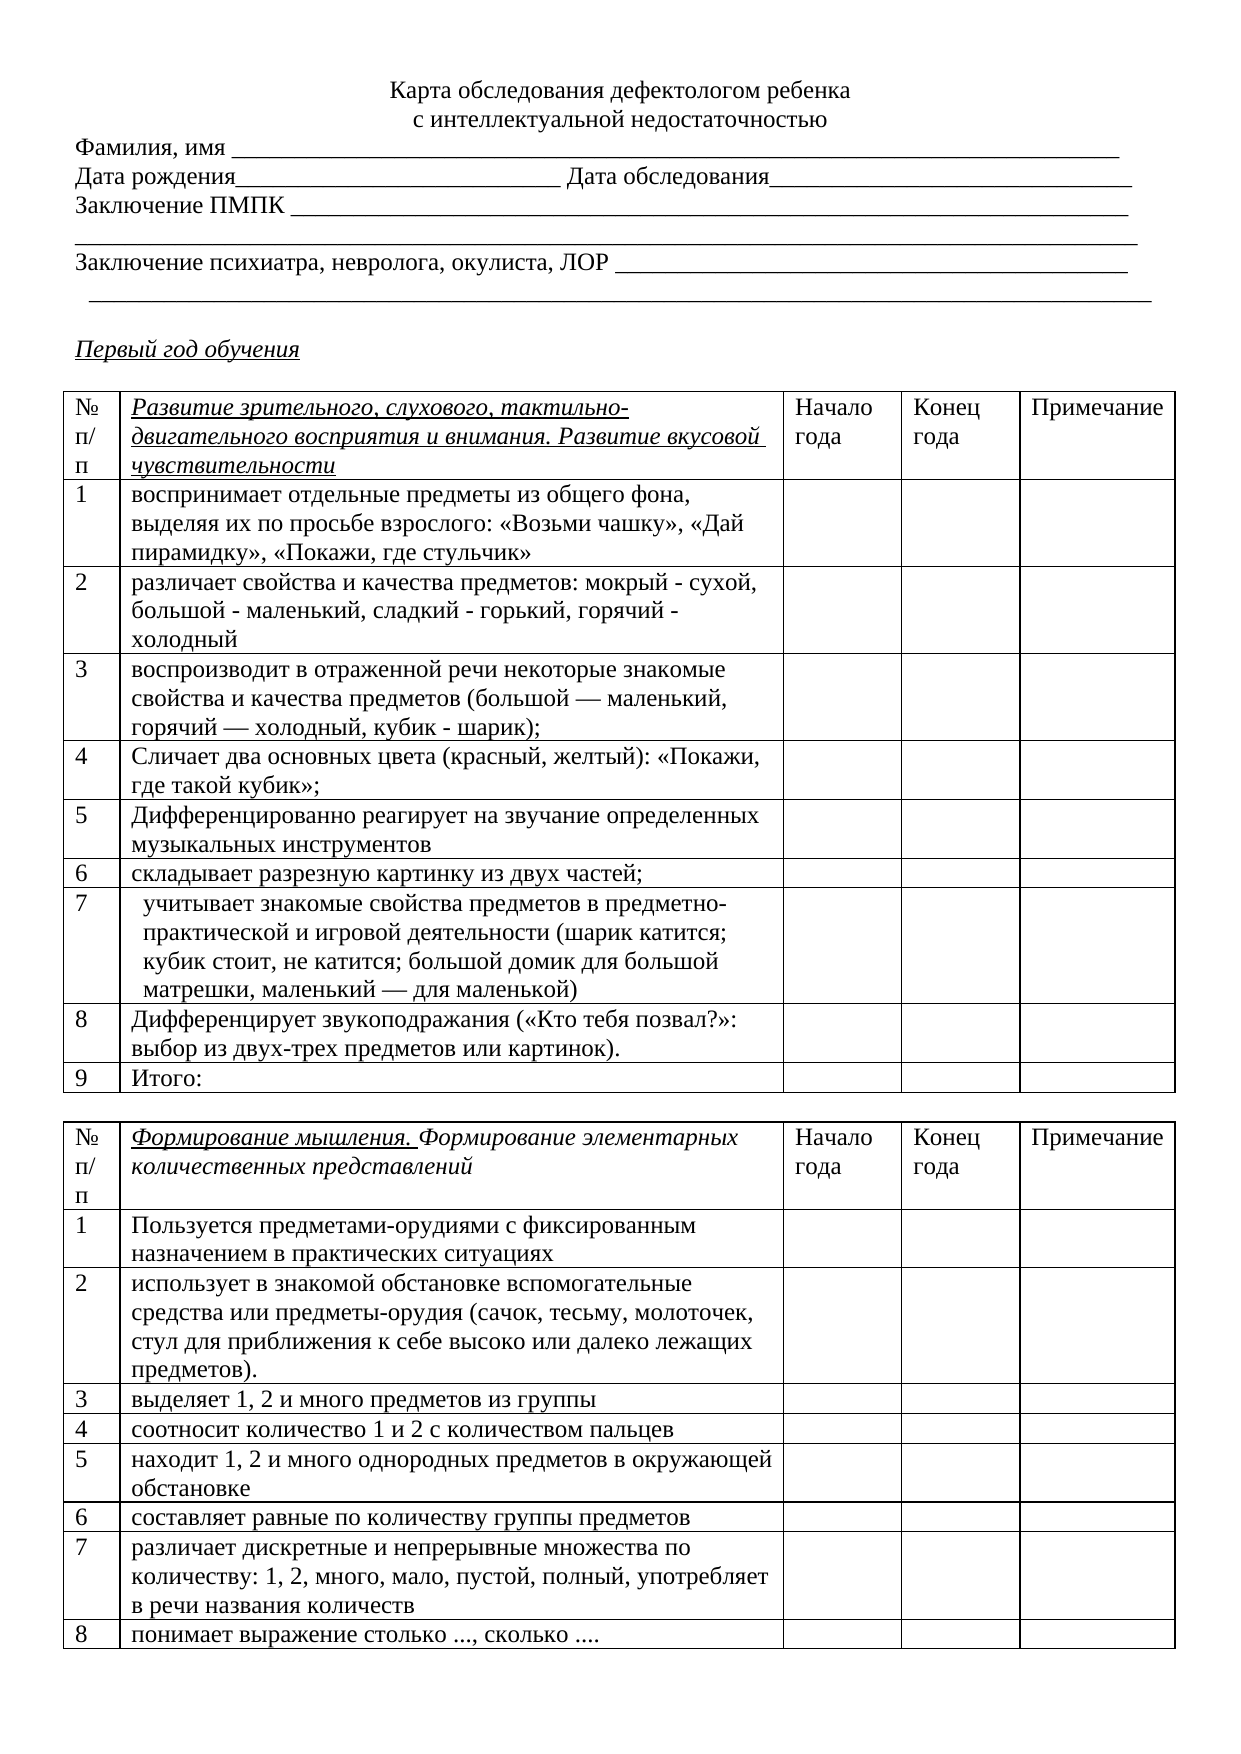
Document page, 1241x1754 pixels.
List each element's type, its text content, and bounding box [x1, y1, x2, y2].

table_cell [784, 1414, 901, 1443]
table_cell [784, 1063, 901, 1092]
table_cell [1021, 1532, 1174, 1618]
text _____________________________________________________________________________________ [75, 219, 1165, 247]
table_cell Дифференцирует звукоподражания («Кто тебя позвал?»: выбор из двух-трех предметов или картинок). [121, 1004, 783, 1062]
table_cell [1021, 859, 1174, 887]
table_cell [784, 1210, 901, 1267]
table_cell [784, 1444, 901, 1501]
table_header Развитие зрительного, слухового, тактильно-двигательного восприятия и внимания. Развитие вкусовой чувствительности [121, 392, 783, 478]
table_cell [1021, 1384, 1174, 1413]
table_cell [1021, 741, 1174, 799]
table_header Конец года [902, 1123, 1019, 1209]
table_cell [902, 1444, 1019, 1501]
text Заключение психиатра, невролога, окулиста, ЛОР _________________________________________ [75, 247, 1165, 276]
table_cell воспроизводит в отраженной речи некоторые знакомые свойства и качества предметов (большой — маленький, горячий — холодный, кубик - шарик); [121, 654, 783, 740]
table_cell [784, 480, 901, 566]
table_cell [1021, 800, 1174, 857]
table_cell [1021, 888, 1174, 1003]
table_header № п/п [64, 1123, 119, 1209]
table_cell [784, 1268, 901, 1383]
table_cell [784, 1503, 901, 1531]
table_cell [784, 1384, 901, 1413]
table_cell [902, 480, 1019, 566]
table_cell [1021, 1444, 1174, 1501]
table_header Конец года [902, 392, 1019, 478]
table_cell 5 [64, 1444, 119, 1501]
text Дата рождения__________________________ Дата обследования_____________________________ [75, 161, 1165, 190]
table_cell Дифференцированно реагирует на звучание определенных музыкальных инструментов [121, 800, 783, 857]
table_header Примечание [1021, 392, 1174, 478]
table_cell [902, 1004, 1019, 1062]
table_cell [784, 1532, 901, 1618]
table_cell [784, 800, 901, 857]
table_cell 5 [64, 800, 119, 857]
text _____________________________________________________________________________________ [75, 276, 1165, 305]
table_cell соотносит количество 1 и 2 с количеством пальцев [121, 1414, 783, 1443]
table_cell [1021, 654, 1174, 740]
table_cell [902, 1210, 1019, 1267]
table_header Начало года [784, 392, 901, 478]
table_cell воспринимает отдельные предметы из общего фона, выделяя их по просьбе взрослого: «Возьми чашку», «Дай пирамидку», «Покажи, где стульчик» [121, 480, 783, 566]
table_cell [902, 859, 1019, 887]
table_cell 6 [64, 1503, 119, 1531]
text Фамилия, имя _______________________________________________________________________ [75, 132, 1165, 161]
table_cell [902, 1503, 1019, 1531]
table_cell 6 [64, 859, 119, 887]
table_cell 4 [64, 741, 119, 799]
table_cell [902, 1414, 1019, 1443]
table_cell [784, 567, 901, 653]
table_header Формирование мышления. Формирование элементарных количественных представлений [121, 1123, 783, 1209]
table_cell Пользуется предметами-орудиями с фиксированным назначением в практических ситуациях [121, 1210, 783, 1267]
text Первый год обучения [75, 334, 1165, 362]
table_cell складывает разрезную картинку из двух частей; [121, 859, 783, 887]
table_cell 4 [64, 1414, 119, 1443]
table_cell [1021, 1620, 1174, 1648]
table_header № п/п [64, 392, 119, 478]
table_cell 2 [64, 1268, 119, 1383]
table_cell 3 [64, 1384, 119, 1413]
table_cell [1021, 1210, 1174, 1267]
table_cell 3 [64, 654, 119, 740]
table_cell [902, 1620, 1019, 1648]
table_cell 2 [64, 567, 119, 653]
table_cell [902, 1384, 1019, 1413]
table_cell [1021, 480, 1174, 566]
table_cell [902, 567, 1019, 653]
table_cell [902, 1532, 1019, 1618]
table_cell [784, 1620, 901, 1648]
table_cell [902, 888, 1019, 1003]
table_cell [784, 741, 901, 799]
text Карта обследования дефектологом ребенка [75, 75, 1165, 104]
table_cell [784, 654, 901, 740]
table_cell [902, 1268, 1019, 1383]
text с интеллектуальной недостаточностью [75, 104, 1165, 132]
table_cell [784, 859, 901, 887]
table_cell Сличает два основных цвета (красный, желтый): «Покажи, где такой кубик»; [121, 741, 783, 799]
table_cell 8 [64, 1004, 119, 1062]
table_cell [1021, 1004, 1174, 1062]
table_cell использует в знакомой обстановке вспомогательные средства или предметы-орудия (сачок, тесьму, молоточек, стул для приближения к себе высоко или далеко лежащих предметов). [121, 1268, 783, 1383]
table_cell 1 [64, 1210, 119, 1267]
table_cell [784, 1004, 901, 1062]
table_cell 1 [64, 480, 119, 566]
table_cell составляет равные по количеству группы предметов [121, 1503, 783, 1531]
table_header Примечание [1021, 1123, 1174, 1209]
table_cell Итого: [121, 1063, 783, 1092]
table_header Начало года [784, 1123, 901, 1209]
table_cell находит 1, 2 и много однородных предметов в окружающей обстановке [121, 1444, 783, 1501]
table_cell выделяет 1, 2 и много предметов из группы [121, 1384, 783, 1413]
table_cell 9 [64, 1063, 119, 1092]
table_cell [1021, 567, 1174, 653]
table_cell [1021, 1268, 1174, 1383]
table_cell [902, 800, 1019, 857]
table_cell [784, 888, 901, 1003]
table_cell [902, 1063, 1019, 1092]
table_cell 8 [64, 1620, 119, 1648]
table_cell 7 [64, 1532, 119, 1618]
table_cell [1021, 1503, 1174, 1531]
text Заключение ПМПК ___________________________________________________________________ [75, 190, 1165, 219]
table_cell 7 [64, 888, 119, 1003]
table_cell [902, 654, 1019, 740]
table_cell [1021, 1414, 1174, 1443]
table_cell различает дискретные и непрерывные множества по количеству: 1, 2, много, мало, пустой, полный, употребляет в речи названия количеств [121, 1532, 783, 1618]
table_cell различает свойства и качества предметов: мокрый - сухой, большой - маленький, сладкий - горький, горячий - холодный [121, 567, 783, 653]
table_cell учитывает знакомые свойства предметов в предметно-практической и игровой деятельности (шарик катится; кубик стоит, не катится; большой домик для большой матрешки, маленький — для маленькой) [121, 888, 783, 1003]
table_cell [902, 741, 1019, 799]
table_cell понимает выражение столько ..., сколько .... [121, 1620, 783, 1648]
table_cell [1021, 1063, 1174, 1092]
